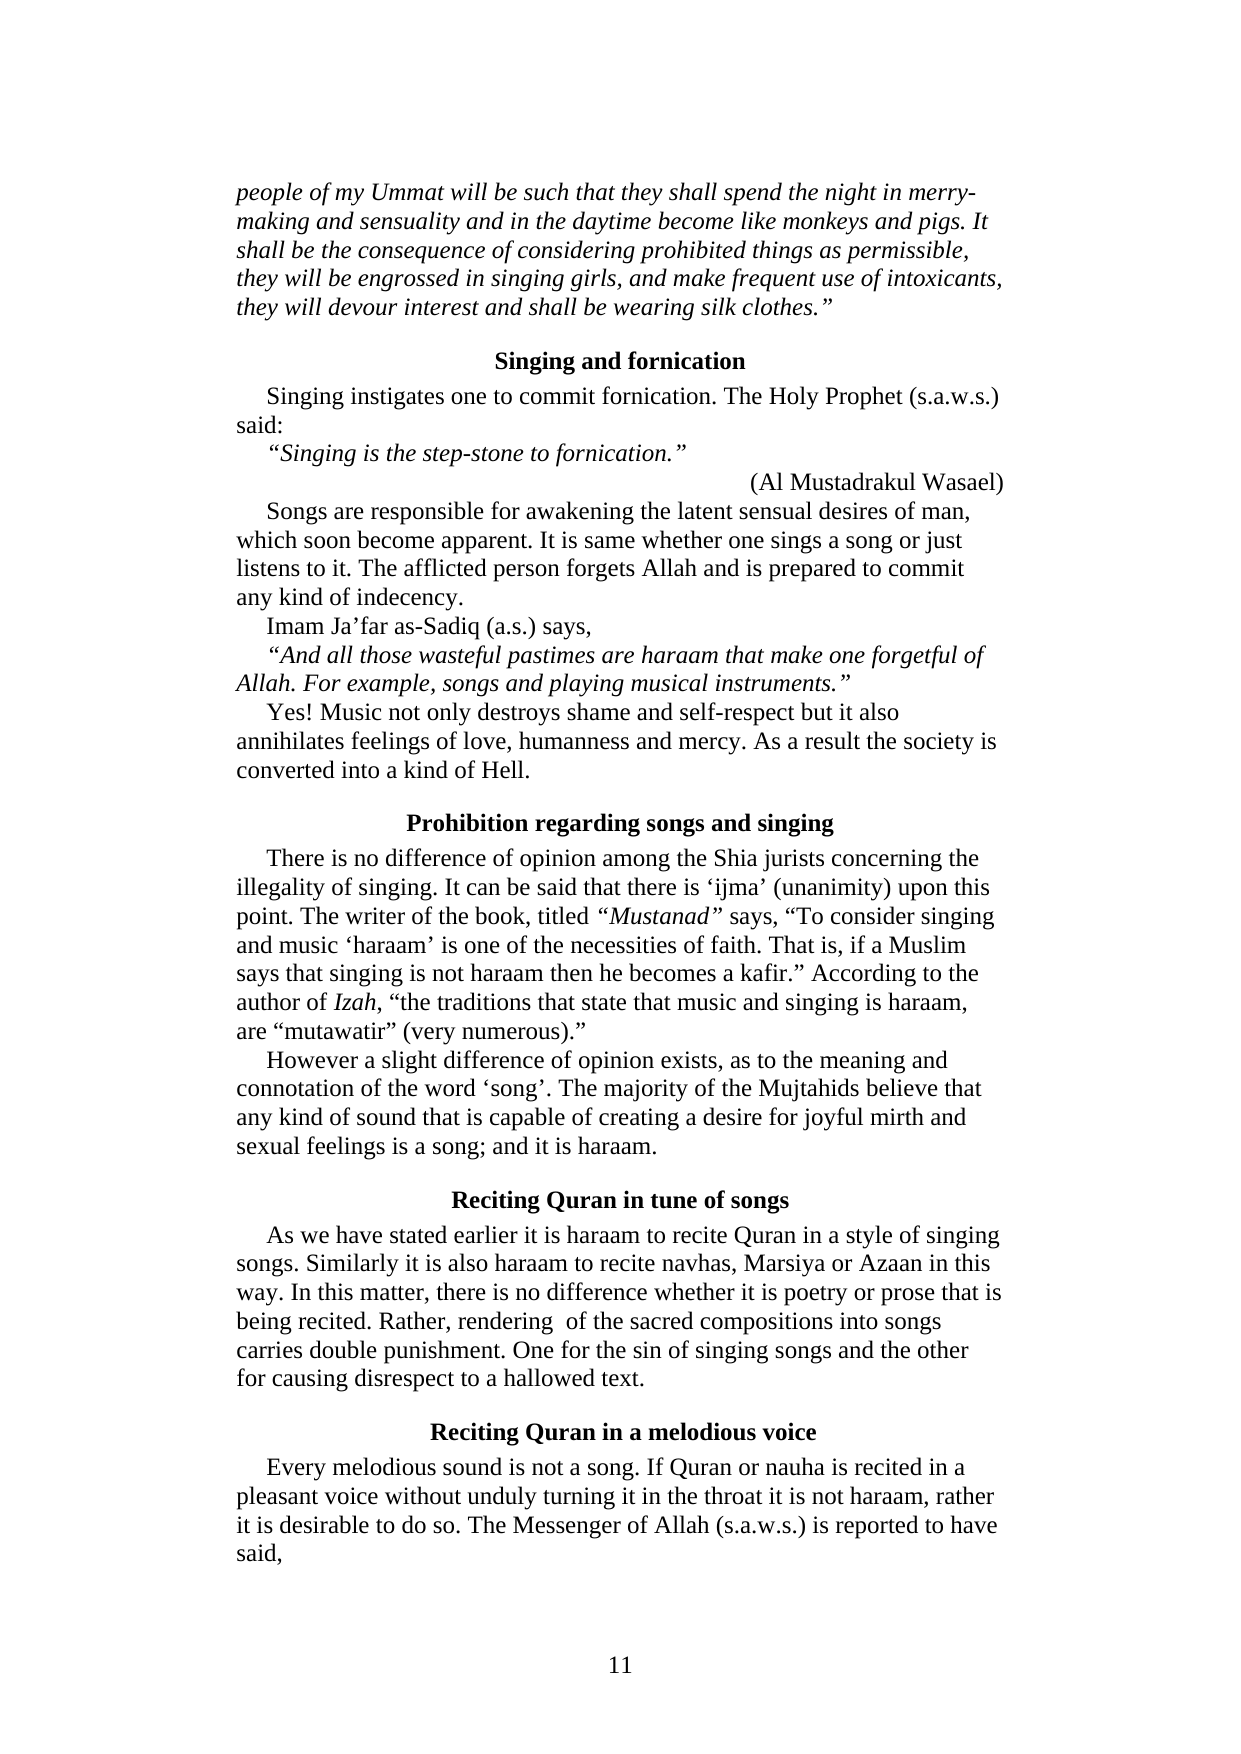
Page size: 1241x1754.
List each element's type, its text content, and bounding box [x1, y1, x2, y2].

subtitle Reciting Quran in tune of songs [236, 1185, 1004, 1213]
subtitle Prohibition regarding songs and singing [236, 808, 1004, 837]
text Every melodious sound is not a song. If Quran or nauha is recited in a pleasant voice without unduly turning it in the throat it is not haraam, rather it is desirable to do so. The Messenger of Allah (s.a.w.s.) is reported to have said, [236, 1452, 1004, 1567]
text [236, 177, 1004, 321]
text As we have stated earlier it is haraam to recite Quran in a style of singing songs. Similarly it is also haraam to recite navhas, Marsiya or Azaan in this way. In this matter, there is no difference whether it is poetry or prose that is being recited. Rather, rendering of the sacred compositions into songs carries double punishment. One for the sin of singing songs and the other for causing disrespect to a hallowed text. [236, 1220, 1004, 1392]
text Singing instigates one to commit fornication. The Holy Prophet (s.a.w.s.) said: [236, 381, 1004, 438]
text “And all those wasteful pastimes are haraam that make one forgetful of Allah. For example, songs and playing musical instruments.” [236, 640, 1004, 697]
subtitle Reciting Quran in a melodious voice [236, 1417, 1004, 1446]
text Imam Ja’far as-Sadiq (a.s.) says, [236, 611, 1004, 640]
text (Al Mustadrakul Wasael) [236, 467, 1004, 496]
text There is no difference of opinion among the Shia jurists concerning the illegality of singing. It can be said that there is ‘ijma’ (unanimity) upon this point. The writer of the book, titled “Mustanad” says, “To consider singing and music ‘haraam’ is one of the necessities of faith. That is, if a Muslim says that singing is not haraam then he becomes a kafir.” According to the author of Izah, “the traditions that state that music and singing is haraam, are “mutawatir” (very numerous).” [236, 843, 1004, 1045]
text However a slight difference of opinion exists, as to the meaning and connotation of the word ‘song’. The majority of the Mujtahids believe that any kind of sound that is capable of creating a desire for joyful mirth and sexual feelings is a song; and it is haraam. [236, 1045, 1004, 1160]
text “Singing is the step-stone to fornication.” [236, 438, 1004, 467]
text Songs are responsible for awakening the latent sensual desires of man, which soon become apparent. It is same whether one sings a song or just listens to it. The afflicted person forgets Allah and is prepared to commit any kind of indecency. [236, 496, 1004, 611]
text Yes! Music not only destroys shame and self-respect but it also annihilates feelings of love, humanness and mercy. As a result the society is converted into a kind of Hell. [236, 697, 1004, 783]
subtitle Singing and fornication [236, 346, 1004, 375]
